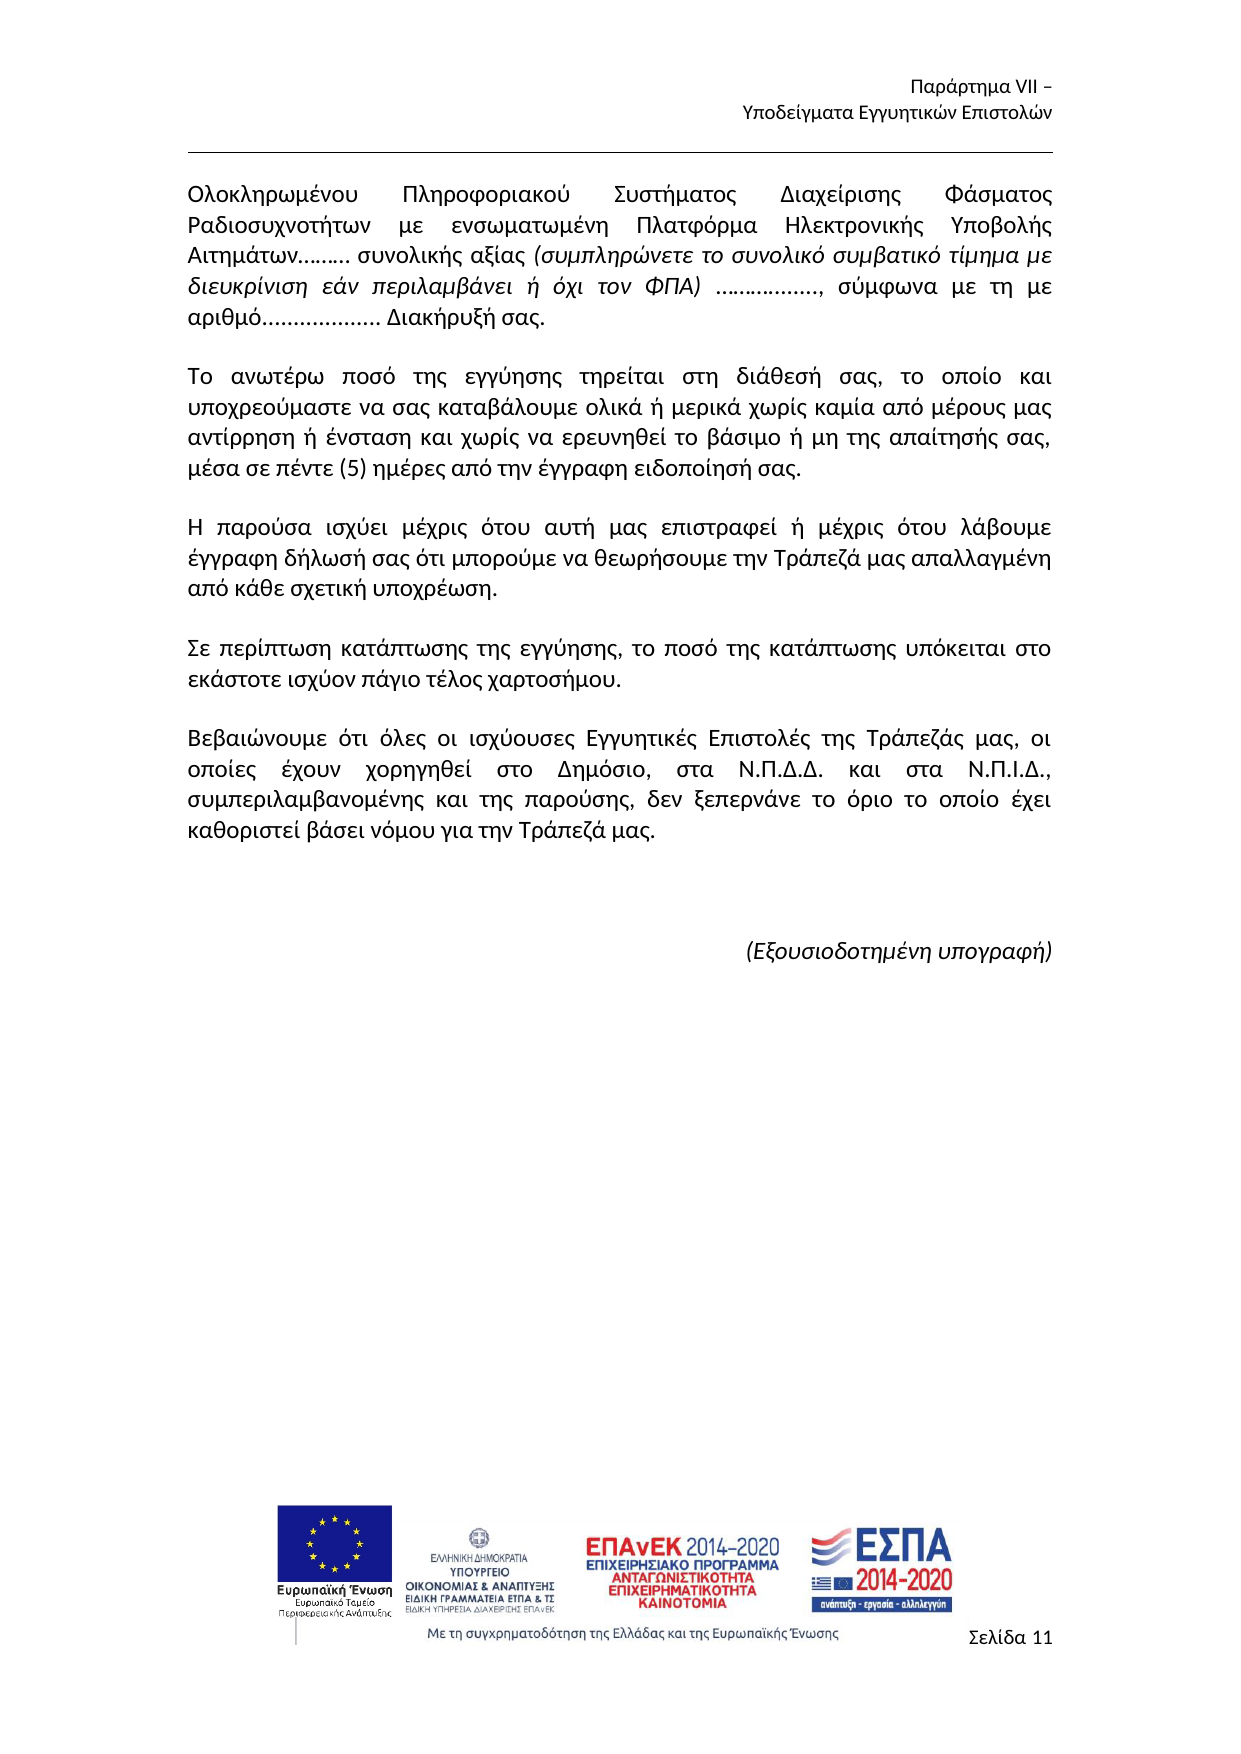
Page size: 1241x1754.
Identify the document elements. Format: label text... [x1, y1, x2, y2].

text Βεβαιώνουμε ότι όλες οι ισχύουσες Εγγυητικές Επιστολές της Τράπεζάς μας, οι οποίες έχουν χορηγηθεί στο Δημόσιο, στα Ν.Π.Δ.Δ. και στα Ν.Π.Ι.Δ., συμπεριλαμβανομένης και της παρούσης, δεν ξεπερνάνε το όριο το οποίο έχει καθοριστεί βάσει νόμου για την Τράπεζά μας. [187, 722, 1053, 844]
text Σε περίπτωση κατάπτωσης της εγγύησης, το ποσό της κατάπτωσης υπόκειται στο εκάστοτε ισχύον πάγιο τέλος χαρτοσήμου. [187, 632, 1053, 693]
text (Εξουσιοδοτημένη υπογραφή) [187, 935, 1053, 965]
text Το ανωτέρω ποσό της εγγύησης τηρείται στη διάθεσή σας, το οποίο και υποχρεούμαστε να σας καταβάλουμε ολικά ή μερικά χωρίς καμία από μέρους μας αντίρρηση ή ένσταση και χωρίς να ερευνηθεί το βάσιμο ή μη της απαίτησής σας, μέσα σε πέντε (5) ημέρες από την έγγραφη ειδοποίησή σας. [187, 360, 1053, 482]
picture [276, 1504, 394, 1618]
text Η παρούσα ισχύει μέχρις ότου αυτή μας επιστραφεί ή μέχρις ότου λάβουμε έγγραφη δήλωσή σας ότι μπορούμε να θεωρήσουμε την Τράπεζά μας απαλλαγμένη από κάθε σχετική υποχρέωση. [187, 512, 1053, 603]
